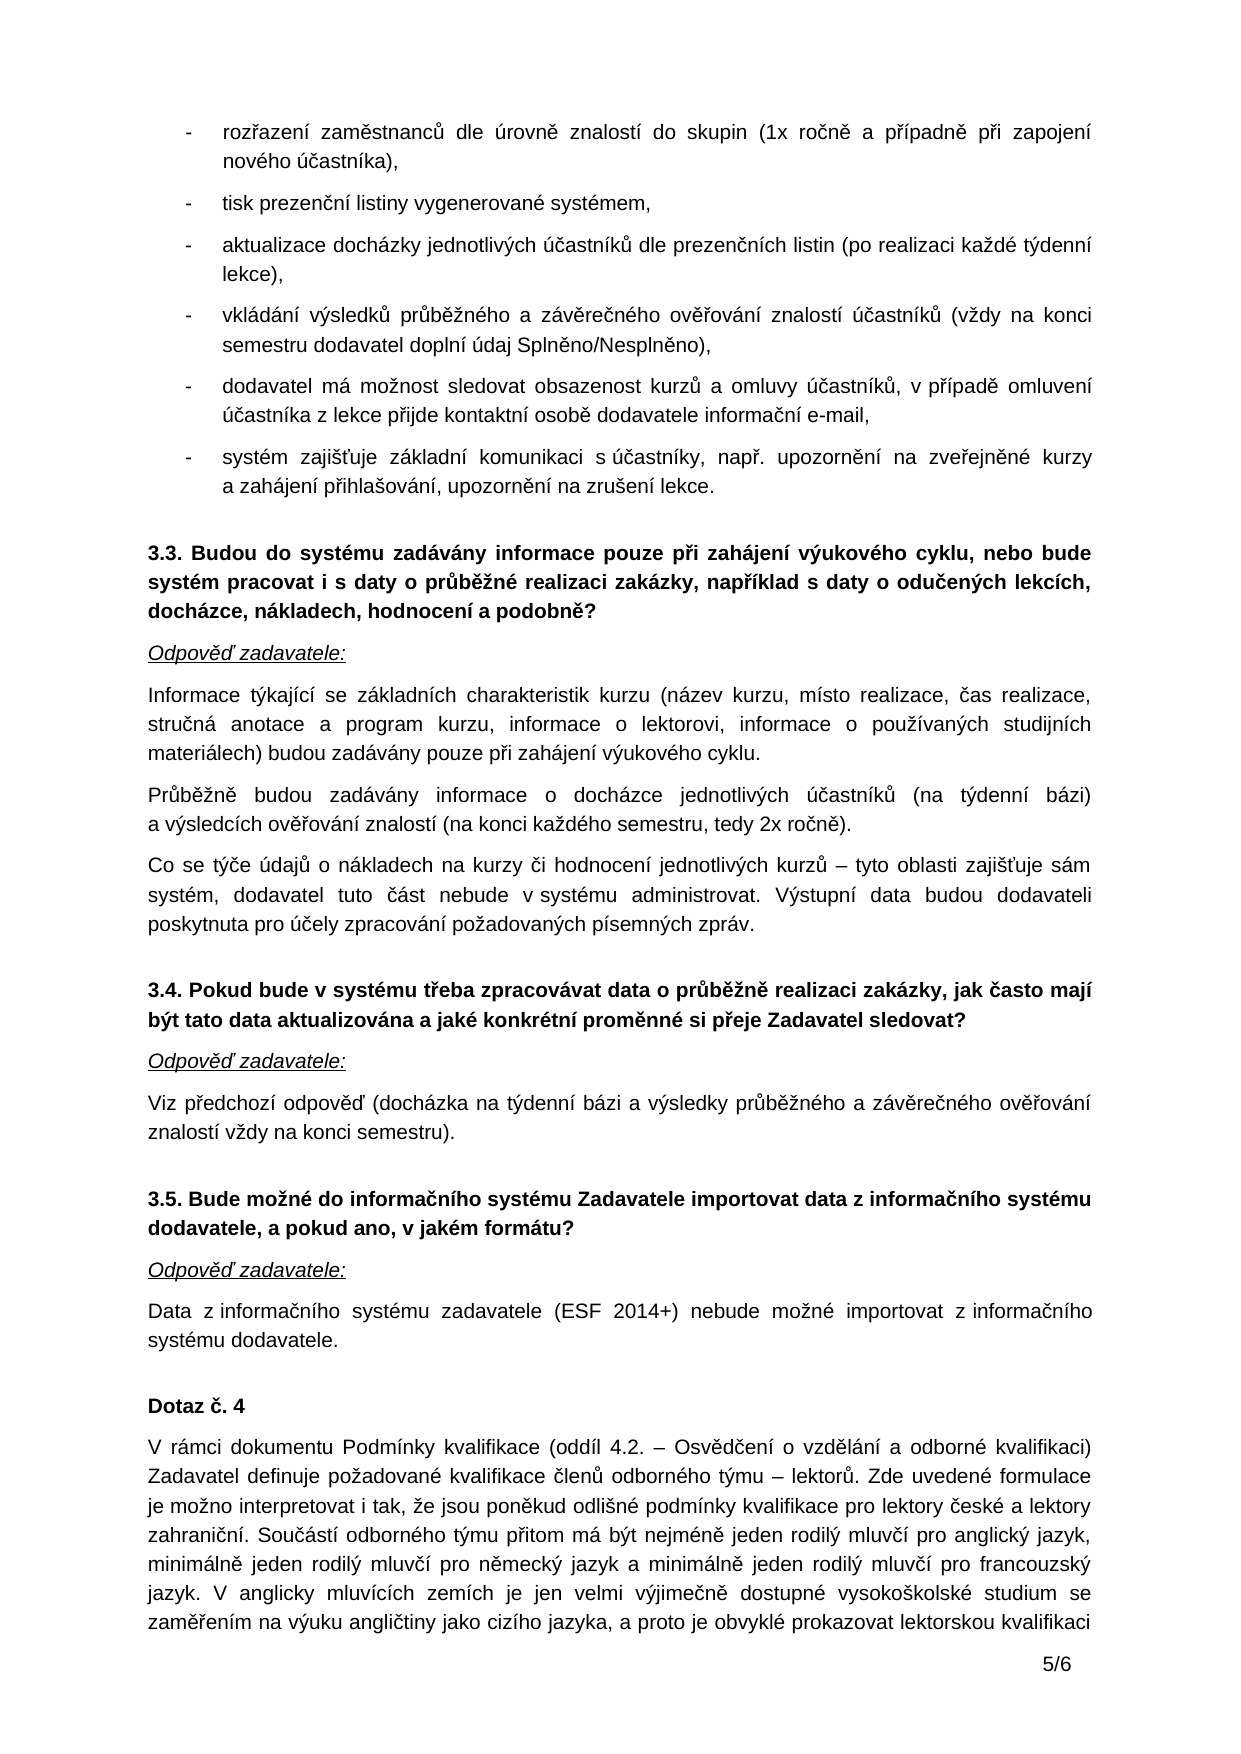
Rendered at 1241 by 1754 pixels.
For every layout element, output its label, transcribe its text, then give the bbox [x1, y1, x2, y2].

text Viz předchozí odpověď (docházka na týdenní bázi a výsledky průběžného a závěrečného ověřování znalostí vždy na konci semestru). [148, 1086, 1093, 1144]
list vkládání výsledků průběžného a závěrečného ověřování znalostí účastníků (vždy na konci semestru dodavatel doplní údaj Splněno/Nesplněno), [185, 298, 1093, 356]
text 3.5. Bude možné do informačního systému Zadavatele importovat data z informačního systému dodavatele, a pokud ano, v jakém formátu? [148, 1181, 1093, 1240]
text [148, 1430, 1093, 1634]
text 3.3. Budou do systému zadávány informace pouze při zahájení výukového cyklu, nebo bude systém pracovat i s daty o průběžné realizaci zakázky, například s daty o odučených lekcích, docházce, nákladech, hodnocení a podobně? [148, 536, 1093, 623]
text 3.4. Pokud bude v systému třeba zpracovávat data o průběžně realizaci zakázky, jak často mají být tato data aktualizována a jaké konkrétní proměnné si přeje Zadavatel sledovat? [148, 973, 1093, 1031]
list dodavatel má možnost sledovat obsazenost kurzů a omluvy účastníků, v případě omluvení účastníka z lekce přijde kontaktní osobě dodavatele informační e-mail, [185, 369, 1093, 427]
text Průběžně budou zadávány informace o docházce jednotlivých účastníků (na týdenní bázi) a výsledcích ověřování znalostí (na konci každého semestru, tedy 2x ročně). [148, 777, 1093, 836]
text Informace týkající se základních charakteristik kurzu (název kurzu, místo realizace, čas realizace, stručná anotace a program kurzu, informace o lektorovi, informace o používaných studijních materiálech) budou zadávány pouze při zahájení výukového cyklu. [148, 677, 1093, 765]
text Co se týče údajů o nákladech na kurzy či hodnocení jednotlivých kurzů – tyto oblasti zajišťuje sám systém, dodavatel tuto část nebude v systému administrovat. Výstupní data budou dodavateli poskytnuta pro účely zpracování požadovaných písemných zpráv. [148, 848, 1093, 936]
text Odpověď zadavatele: [148, 1252, 1093, 1281]
list rozřazení zaměstnanců dle úrovně znalostí do skupin (1x ročně a případně při zapojení nového účastníka), [185, 115, 1093, 173]
list tisk prezenční listiny vygenerované systémem, [185, 186, 1093, 215]
list systém zajišťuje základní komunikaci s účastníky, např. upozornění na zveřejněné kurzy a zahájení přihlašování, upozornění na zrušení lekce. [185, 440, 1093, 498]
list aktualizace docházky jednotlivých účastníků dle prezenčních listin (po realizaci každé týdenní lekce), [185, 227, 1093, 286]
text Odpověď zadavatele: [148, 1044, 1093, 1073]
text Odpověď zadavatele: [148, 636, 1093, 665]
text Data z informačního systému zadavatele (ESF 2014+) nebude možné importovat z informačního systému dodavatele. [148, 1294, 1093, 1352]
text Dotaz č. 4 [148, 1393, 1093, 1417]
